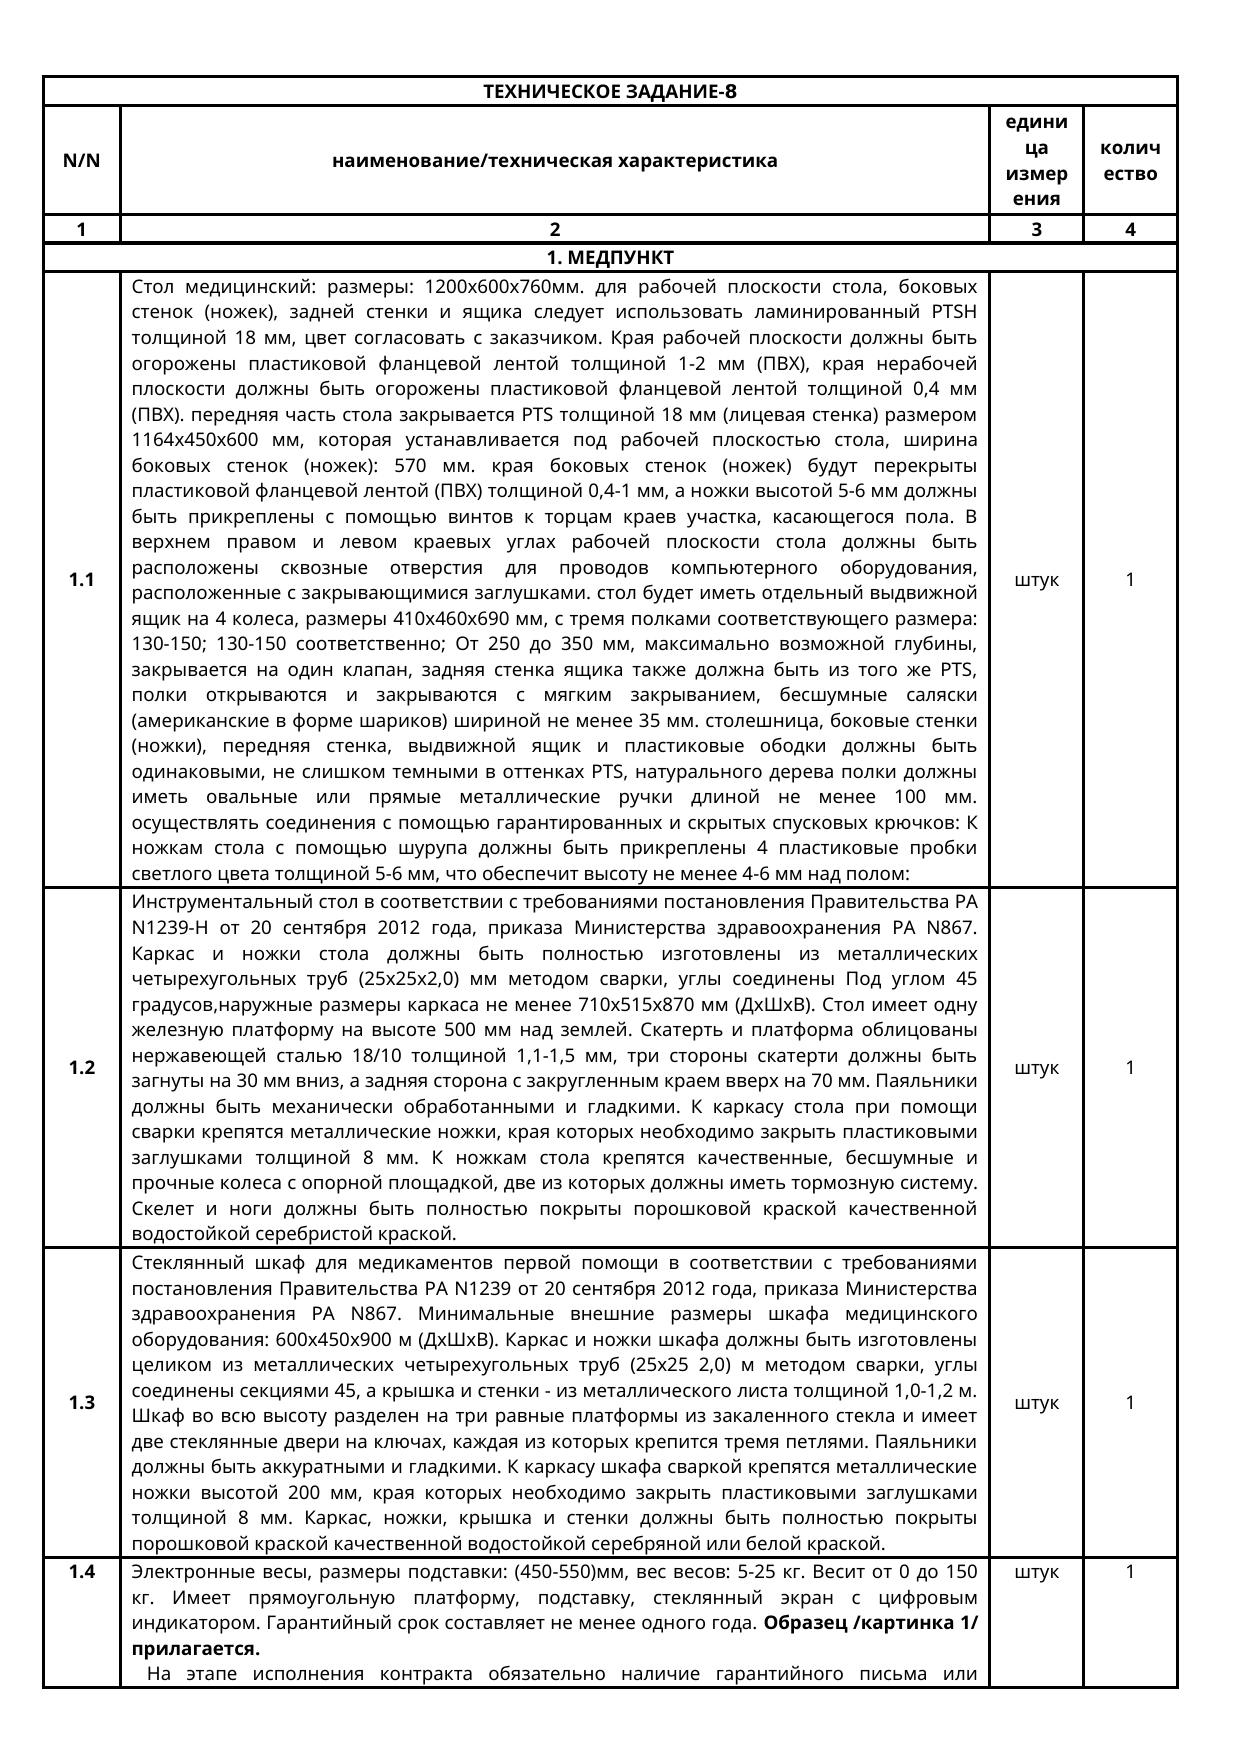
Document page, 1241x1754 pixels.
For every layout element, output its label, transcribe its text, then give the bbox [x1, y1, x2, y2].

table_cell 1.3 [45, 1249, 119, 1556]
table_cell 1.1 [45, 273, 119, 886]
table_cell Стол медицинский: размеры: 1200х600х760мм. для рабочей плоскости стола, боковых стенок (ножек), задней стенки и ящика следует использовать ламинированный PTSH толщиной 18 мм, цвет согласовать с заказчиком. Края рабочей плоскости должны быть огорожены пластиковой фланцевой лентой толщиной 1-2 мм (ПВХ), края нерабочей плоскости должны быть огорожены пластиковой фланцевой лентой толщиной 0,4 мм (ПВХ). передняя часть стола закрывается PTS толщиной 18 мм (лицевая стенка) размером 1164х450х600 мм, которая устанавливается под рабочей плоскостью стола, ширина боковых стенок (ножек): 570 мм. края боковых стенок (ножек) будут перекрыты пластиковой фланцевой лентой (ПВХ) толщиной 0,4-1 мм, а ножки высотой 5-6 мм должны быть прикреплены с помощью винтов к торцам краев участка, касающегося пола. В верхнем правом и левом краевых углах рабочей плоскости стола должны быть расположены сквозные отверстия для проводов компьютерного оборудования, расположенные с закрывающимися заглушками. стол будет иметь отдельный выдвижной ящик на 4 колеса, размеры 410х460х690 мм, с тремя полками соответствующего размера: 130-150; 130-150 соответственно; От 250 до 350 мм, максимально возможной глубины, закрывается на один клапан, задняя стенка ящика также должна быть из того же PTS, полки открываются и закрываются с мягким закрыванием, бесшумные саляски (американские в форме шариков) шириной не менее 35 мм. столешница, боковые стенки (ножки), передняя стенка, выдвижной ящик и пластиковые ободки должны быть одинаковыми, не слишком темными в оттенках PTS, натурального дерева полки должны иметь овальные или прямые металлические ручки длиной не менее 100 мм. осуществлять соединения с помощью гарантированных и скрытых спусковых крючков: К ножкам стола с помощью шурупа должны быть прикреплены 4 пластиковые пробки светлого цвета толщиной 5-6 мм, что обеспечит высоту не менее 4-6 мм над полом: [122, 273, 988, 886]
table_cell Инструментальный стол в соответствии с требованиями постановления Правительства РА N1239-Н от 20 сентября 2012 года, приказа Министерства здравоохранения РА N867. Каркас и ножки стола должны быть полностью изготовлены из металлических четырехугольных труб (25х25х2,0) мм методом сварки, углы соединены Под углом 45 градусов,наружные размеры каркаса не менее 710х515х870 мм (ДхШхВ). Стол имеет одну железную платформу на высоте 500 мм над землей. Скатерть и платформа облицованы нержавеющей сталью 18/10 толщиной 1,1-1,5 мм, три стороны скатерти должны быть загнуты на 30 мм вниз, а задняя сторона с закругленным краем вверх на 70 мм. Паяльники должны быть механически обработанными и гладкими. К каркасу стола при помощи сварки крепятся металлические ножки, края которых необходимо закрыть пластиковыми заглушками толщиной 8 мм. К ножкам стола крепятся качественные, бесшумные и прочные колеса с опорной площадкой, две из которых должны иметь тормозную систему. Скелет и ноги должны быть полностью покрыты порошковой краской качественной водостойкой серебристой краской. [122, 889, 988, 1246]
table_cell количество [1085, 107, 1176, 213]
table_cell наименование/техническая характеристика [122, 107, 988, 213]
table_cell штук [991, 273, 1082, 886]
table_cell 1 [1085, 273, 1176, 886]
table_cell 1 [1085, 1249, 1176, 1556]
table_cell единица измерения [991, 107, 1082, 213]
table_cell 1 [45, 216, 119, 241]
table_cell штук [991, 1559, 1082, 1686]
table_cell 4 [1085, 216, 1176, 241]
table_cell 1.4 [45, 1559, 119, 1686]
table_cell 2 [122, 216, 988, 241]
table_cell 1 [1085, 889, 1176, 1246]
table_cell N/N [45, 107, 119, 213]
table_cell 1.2 [45, 889, 119, 1246]
table_cell Стеклянный шкаф для медикаментов первой помощи в соответствии с требованиями постановления Правительства РА N1239 от 20 сентября 2012 года, приказа Министерства здравоохранения РА N867. Минимальные внешние размеры шкафа медицинского оборудования: 600х450х900 м (ДхШхВ). Каркас и ножки шкафа должны быть изготовлены целиком из металлических четырехугольных труб (25х25 2,0) м методом сварки, углы соединены секциями 45, а крышка и стенки - из металлического листа толщиной 1,0-1,2 м. Шкаф во всю высоту разделен на три равные платформы из закаленного стекла и имеет две стеклянные двери на ключах, каждая из которых крепится тремя петлями. Паяльники должны быть аккуратными и гладкими. К каркасу шкафа сваркой крепятся металлические ножки высотой 200 мм, края которых необходимо закрыть пластиковыми заглушками толщиной 8 мм. Каркас, ножки, крышка и стенки должны быть полностью покрыты порошковой краской качественной водостойкой серебряной или белой краской. [122, 1249, 988, 1556]
table_cell 1. МЕДПУНКТ [45, 245, 1176, 270]
table_cell штук [991, 1249, 1082, 1556]
table_cell штук [991, 889, 1082, 1246]
table_cell 1 [1085, 1559, 1176, 1686]
table_cell 3 [991, 216, 1082, 241]
table_header ТЕХНИЧЕСКОЕ ЗАДАНИЕ-8 [45, 78, 1176, 104]
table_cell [122, 1559, 988, 1686]
